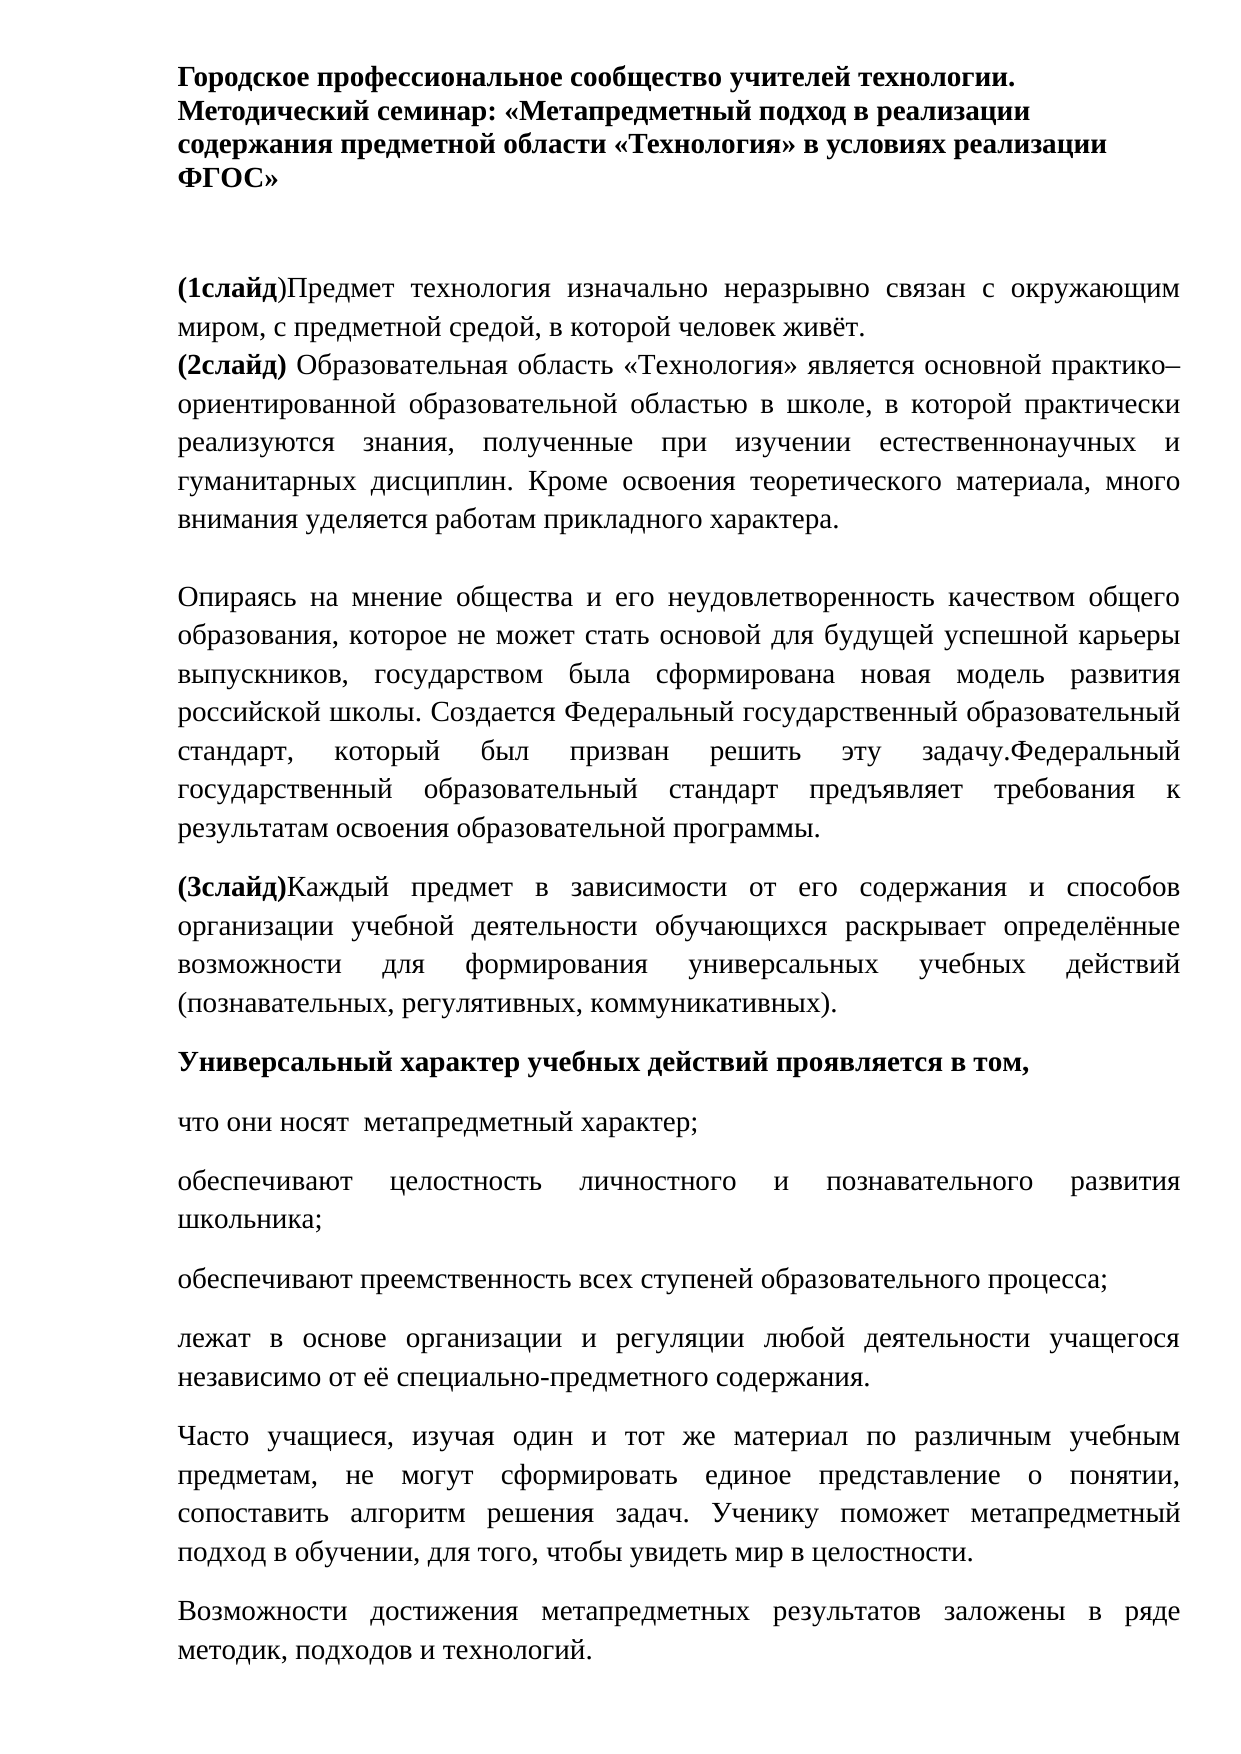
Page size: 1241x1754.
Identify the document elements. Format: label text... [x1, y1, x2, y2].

text Универсальный характер учебных действий проявляется в том, [177, 1044, 1181, 1078]
text Возможности достижения метапредметных результатов заложены в ряде методик, подходов и технологий. [177, 1593, 1181, 1665]
text Опираясь на мнение общества и его неудовлетворенность качеством общего образования, которое не может стать основой для будущей успешной карьеры выпускников, государством была сформирована новая модель развития российской школы. Создается Федеральный государственный образовательный стандарт, который был призван решить эту задачу.Федеральный государственный образовательный стандарт предъявляет требования к результатам освоения образовательной программы. [177, 579, 1181, 843]
text обеспечивают преемственность всех ступеней образовательного процесса; [177, 1261, 1181, 1294]
text (2слайд) Образовательная область «Технология» является основной практико–ориентированной образовательной областью в школе, в которой практически реализуются знания, полученные при изучении естественнонаучных и гуманитарных дисциплин. Кроме освоения теоретического материала, много внимания уделяется работам прикладного характера. [177, 347, 1181, 535]
text лежат в основе организации и регуляции любой деятельности учащегося независимо от её специально-предметного содержания. [177, 1320, 1181, 1392]
text (1слайд)Предмет технология изначально неразрывно связан с окружающим миром, с предметной средой, в которой человек живёт. [177, 270, 1181, 342]
text Городское профессиональное сообщество учителей технологии. Методический семинар: «Метапредметный подход в реализации содержания предметной области «Технология» в условиях реализации ФГОС» [177, 59, 1181, 193]
text обеспечивают целостность личностного и познавательного развития школьника; [177, 1163, 1181, 1235]
text что они носят метапредметный характер; [177, 1104, 1181, 1137]
text Часто учащиеся, изучая один и тот же материал по различным учебным предметам, не могут сформировать единое представление о понятии, сопоставить алгоритм решения задач. Ученику поможет метапредметный подход в обучении, для того, чтобы увидеть мир в целостности. [177, 1418, 1181, 1567]
text (3слайд)Каждый предмет в зависимости от его содержания и способов организации учебной деятельности обучающихся раскрывает определённые возможности для формирования универсальных учебных действий (познавательных, регулятивных, коммуникативных). [177, 869, 1181, 1018]
